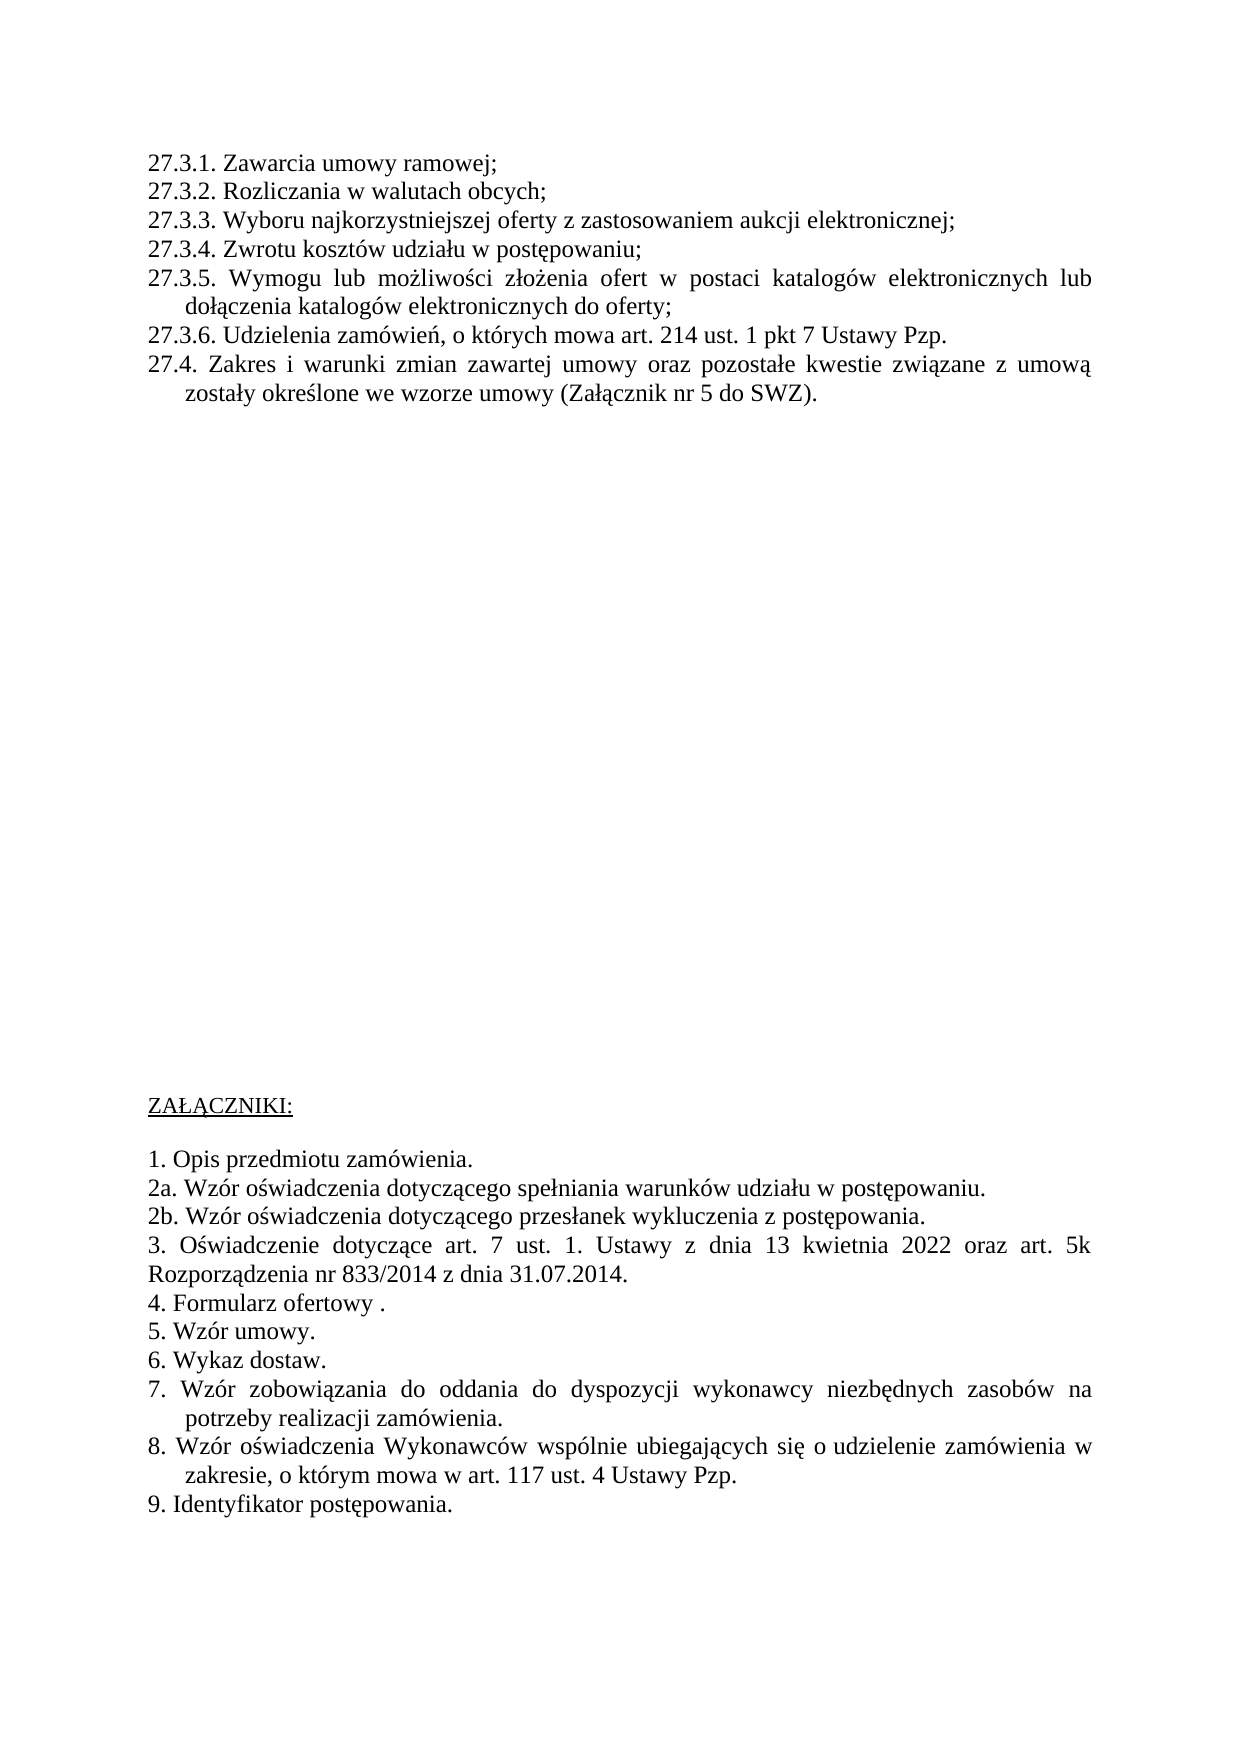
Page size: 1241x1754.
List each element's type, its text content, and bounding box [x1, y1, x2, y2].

text 2b. Wzór oświadczenia dotyczącego przesłanek wykluczenia z postępowania. [148, 1201, 1093, 1230]
text 5. Wzór umowy. [148, 1316, 1093, 1345]
text 27.3.5. Wymogu lub możliwości złożenia ofert w postaci katalogów elektronicznych lub dołączenia katalogów elektronicznych do oferty; [148, 263, 1093, 320]
text 9. Identyfikator postępowania. [148, 1489, 1093, 1518]
text ZAŁĄCZNIKI: [148, 1093, 1093, 1119]
text 6. Wykaz dostaw. [148, 1345, 1093, 1374]
text 1. Opis przedmiotu zamówienia. [148, 1144, 1093, 1173]
text 8. Wzór oświadczenia Wykonawców wspólnie ubiegających się o udzielenie zamówienia w zakresie, o którym mowa w art. 117 ust. 4 Ustawy Pzp. [148, 1431, 1093, 1489]
text 27.3.3. Wyboru najkorzystniejszej oferty z zastosowaniem aukcji elektronicznej; [148, 205, 1093, 234]
text 3. Oświadczenie dotyczące art. 7 ust. 1. Ustawy z dnia 13 kwietnia 2022 oraz art. 5k Rozporządzenia nr 833/2014 z dnia 31.07.2014. [148, 1230, 1093, 1288]
text 27.3.4. Zwrotu kosztów udziału w postępowaniu; [148, 234, 1093, 263]
text 27.4. Zakres i warunki zmian zawartej umowy oraz pozostałe kwestie związane z umową zostały określone we wzorze umowy (Załącznik nr 5 do SWZ). [148, 349, 1093, 406]
text 7. Wzór zobowiązania do oddania do dyspozycji wykonawcy niezbędnych zasobów na potrzeby realizacji zamówienia. [148, 1374, 1093, 1431]
text 4. Formularz ofertowy . [148, 1288, 1093, 1316]
text 27.3.6. Udzielenia zamówień, o których mowa art. 214 ust. 1 pkt 7 Ustawy Pzp. [148, 320, 1093, 349]
text 2a. Wzór oświadczenia dotyczącego spełniania warunków udziału w postępowaniu. [148, 1173, 1093, 1201]
text 27.3.1. Zawarcia umowy ramowej; [148, 148, 1093, 176]
text 27.3.2. Rozliczania w walutach obcych; [148, 176, 1093, 205]
